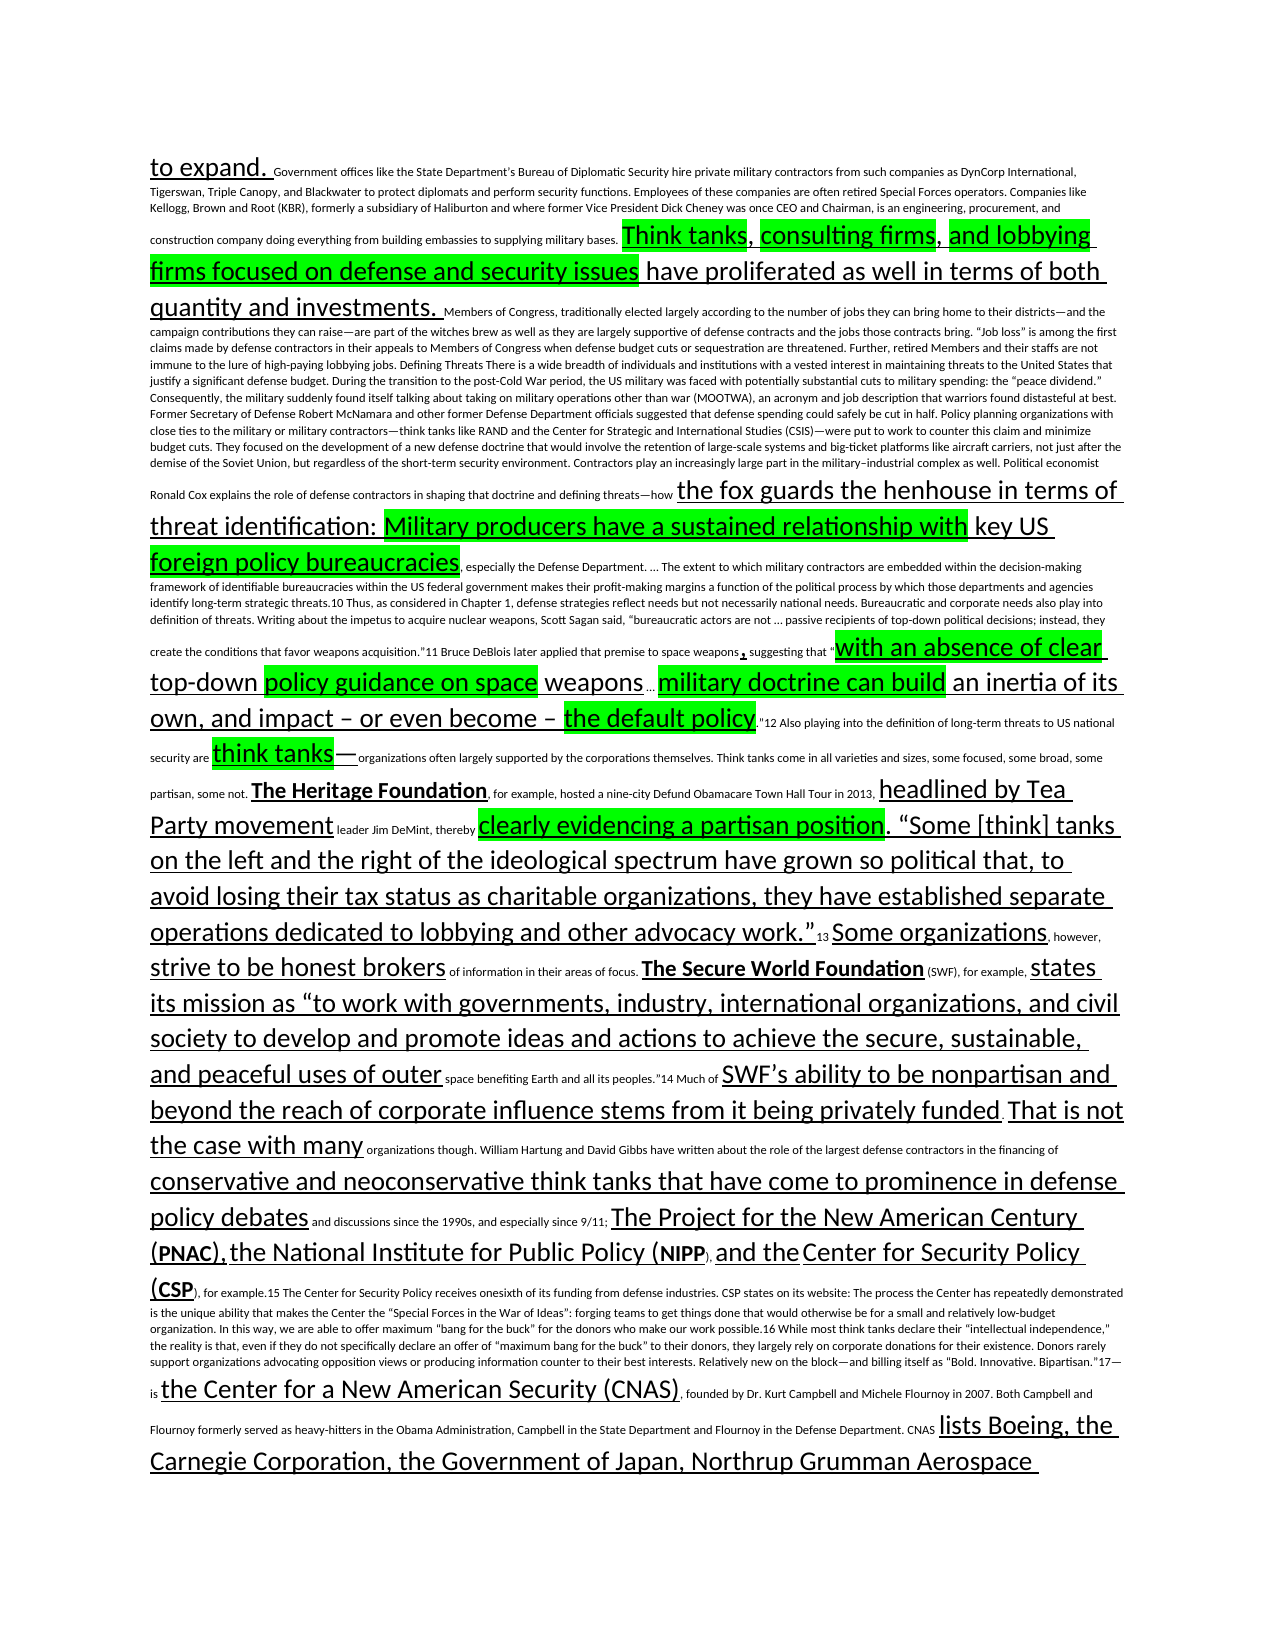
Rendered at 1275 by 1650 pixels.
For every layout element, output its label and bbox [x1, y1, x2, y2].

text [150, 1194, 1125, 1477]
text [150, 150, 1125, 1192]
